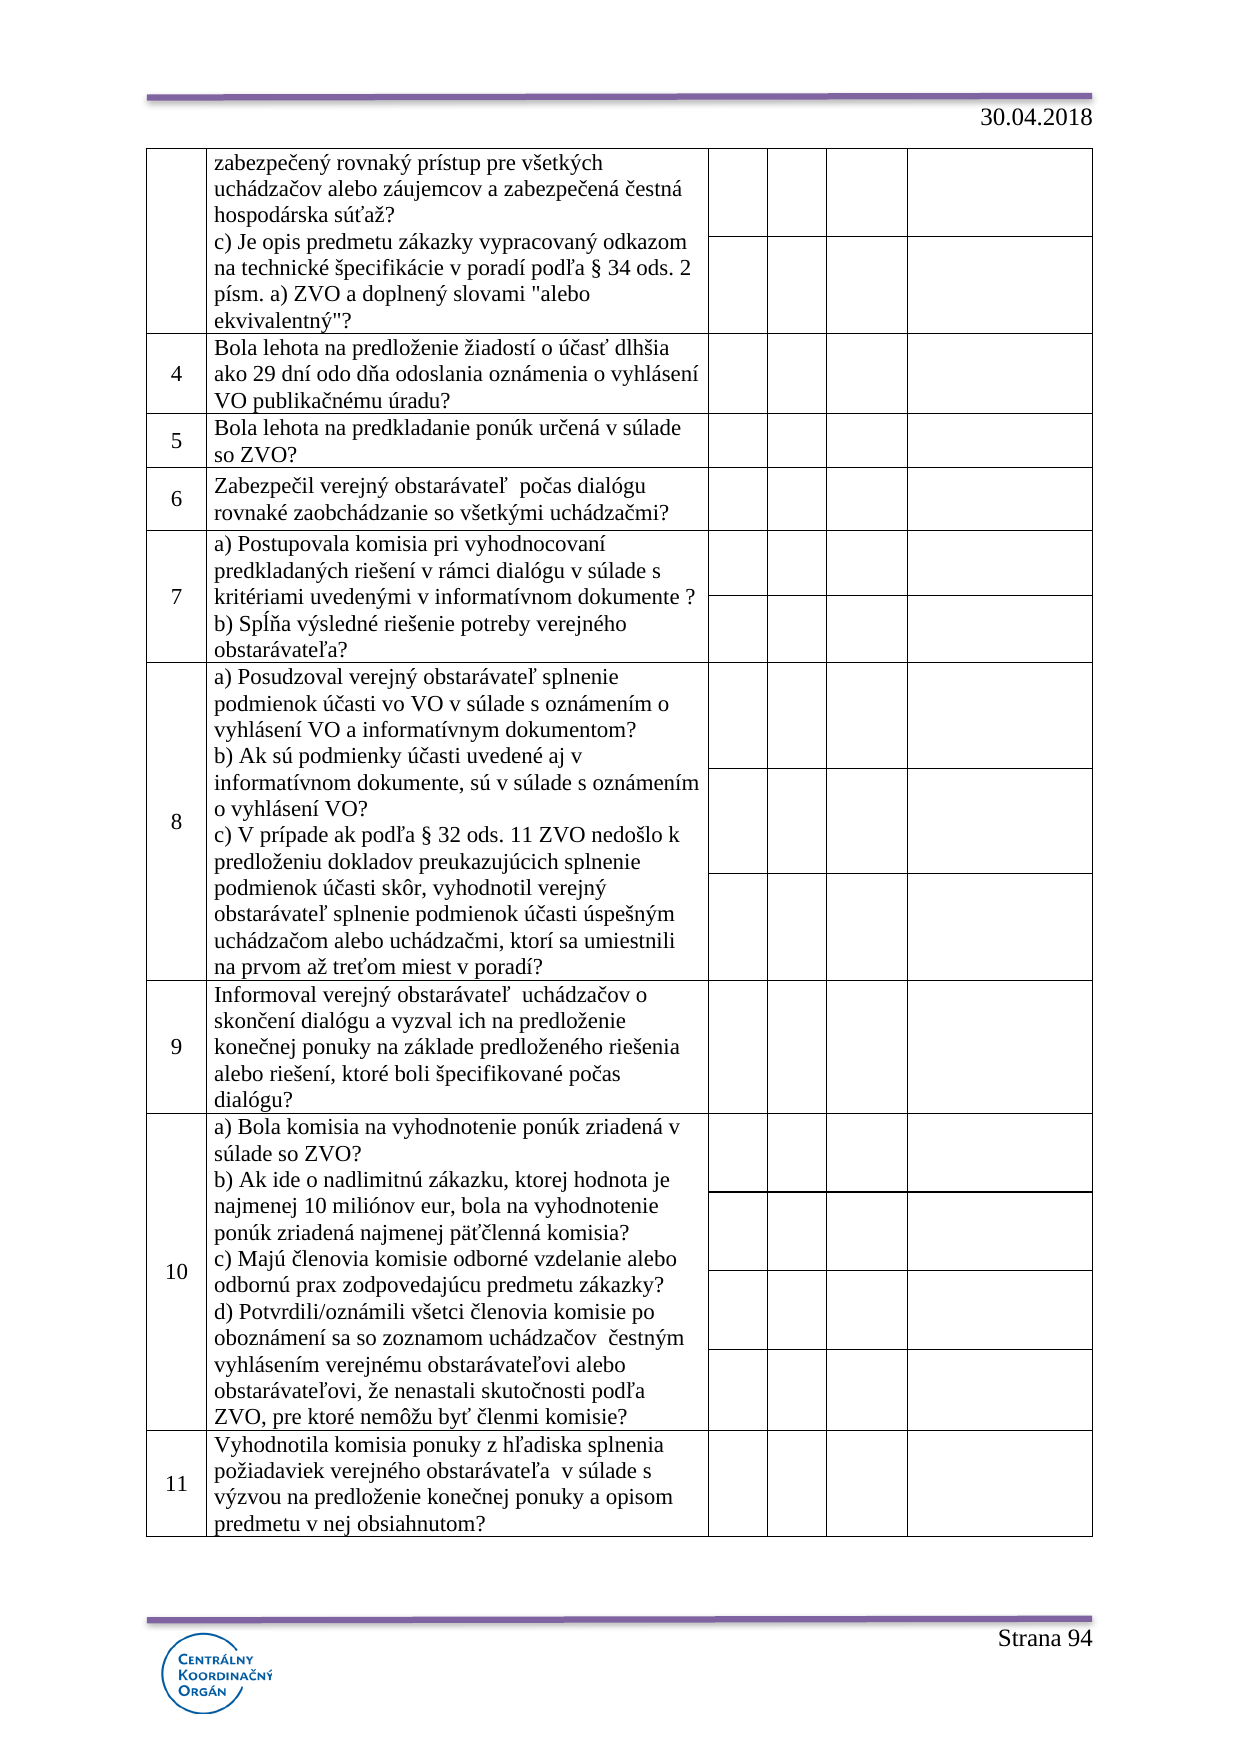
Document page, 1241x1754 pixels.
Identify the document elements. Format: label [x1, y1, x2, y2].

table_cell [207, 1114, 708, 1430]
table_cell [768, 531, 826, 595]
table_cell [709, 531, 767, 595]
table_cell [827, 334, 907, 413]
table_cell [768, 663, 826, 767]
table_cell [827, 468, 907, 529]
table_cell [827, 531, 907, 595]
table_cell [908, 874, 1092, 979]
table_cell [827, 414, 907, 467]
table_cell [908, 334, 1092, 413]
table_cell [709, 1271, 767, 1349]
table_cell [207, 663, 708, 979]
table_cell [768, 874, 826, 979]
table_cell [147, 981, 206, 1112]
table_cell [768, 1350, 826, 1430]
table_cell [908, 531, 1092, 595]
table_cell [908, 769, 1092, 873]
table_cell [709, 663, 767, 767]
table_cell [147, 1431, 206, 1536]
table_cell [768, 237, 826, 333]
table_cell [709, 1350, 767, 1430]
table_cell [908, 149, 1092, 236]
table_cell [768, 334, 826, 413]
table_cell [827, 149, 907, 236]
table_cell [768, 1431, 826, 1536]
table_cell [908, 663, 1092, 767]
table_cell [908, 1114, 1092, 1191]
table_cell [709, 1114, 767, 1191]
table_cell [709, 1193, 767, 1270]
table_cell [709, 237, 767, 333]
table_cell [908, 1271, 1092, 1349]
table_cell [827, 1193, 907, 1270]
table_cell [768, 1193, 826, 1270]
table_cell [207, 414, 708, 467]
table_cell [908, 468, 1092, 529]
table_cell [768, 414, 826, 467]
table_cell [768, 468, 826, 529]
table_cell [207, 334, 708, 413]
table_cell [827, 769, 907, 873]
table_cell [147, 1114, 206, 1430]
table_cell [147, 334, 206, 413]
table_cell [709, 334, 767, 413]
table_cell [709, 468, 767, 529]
picture [159, 1631, 272, 1713]
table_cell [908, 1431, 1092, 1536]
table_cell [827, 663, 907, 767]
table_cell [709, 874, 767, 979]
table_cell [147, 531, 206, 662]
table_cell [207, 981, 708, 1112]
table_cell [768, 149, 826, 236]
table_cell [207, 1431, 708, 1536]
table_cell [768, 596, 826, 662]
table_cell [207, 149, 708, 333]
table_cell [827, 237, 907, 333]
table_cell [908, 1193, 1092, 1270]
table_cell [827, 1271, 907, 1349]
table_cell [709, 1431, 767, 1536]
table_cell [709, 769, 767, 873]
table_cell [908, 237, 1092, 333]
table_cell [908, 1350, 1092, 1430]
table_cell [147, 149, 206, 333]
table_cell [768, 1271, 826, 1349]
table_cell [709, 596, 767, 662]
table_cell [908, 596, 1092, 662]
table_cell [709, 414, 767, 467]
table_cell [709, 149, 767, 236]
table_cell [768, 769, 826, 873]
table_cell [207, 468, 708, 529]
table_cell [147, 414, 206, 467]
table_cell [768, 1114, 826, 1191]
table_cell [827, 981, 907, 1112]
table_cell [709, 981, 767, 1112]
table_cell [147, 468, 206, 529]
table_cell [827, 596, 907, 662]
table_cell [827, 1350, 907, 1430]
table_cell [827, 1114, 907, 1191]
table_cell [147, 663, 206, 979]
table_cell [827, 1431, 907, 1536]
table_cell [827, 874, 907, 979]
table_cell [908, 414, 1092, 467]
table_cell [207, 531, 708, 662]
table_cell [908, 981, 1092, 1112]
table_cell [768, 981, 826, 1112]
